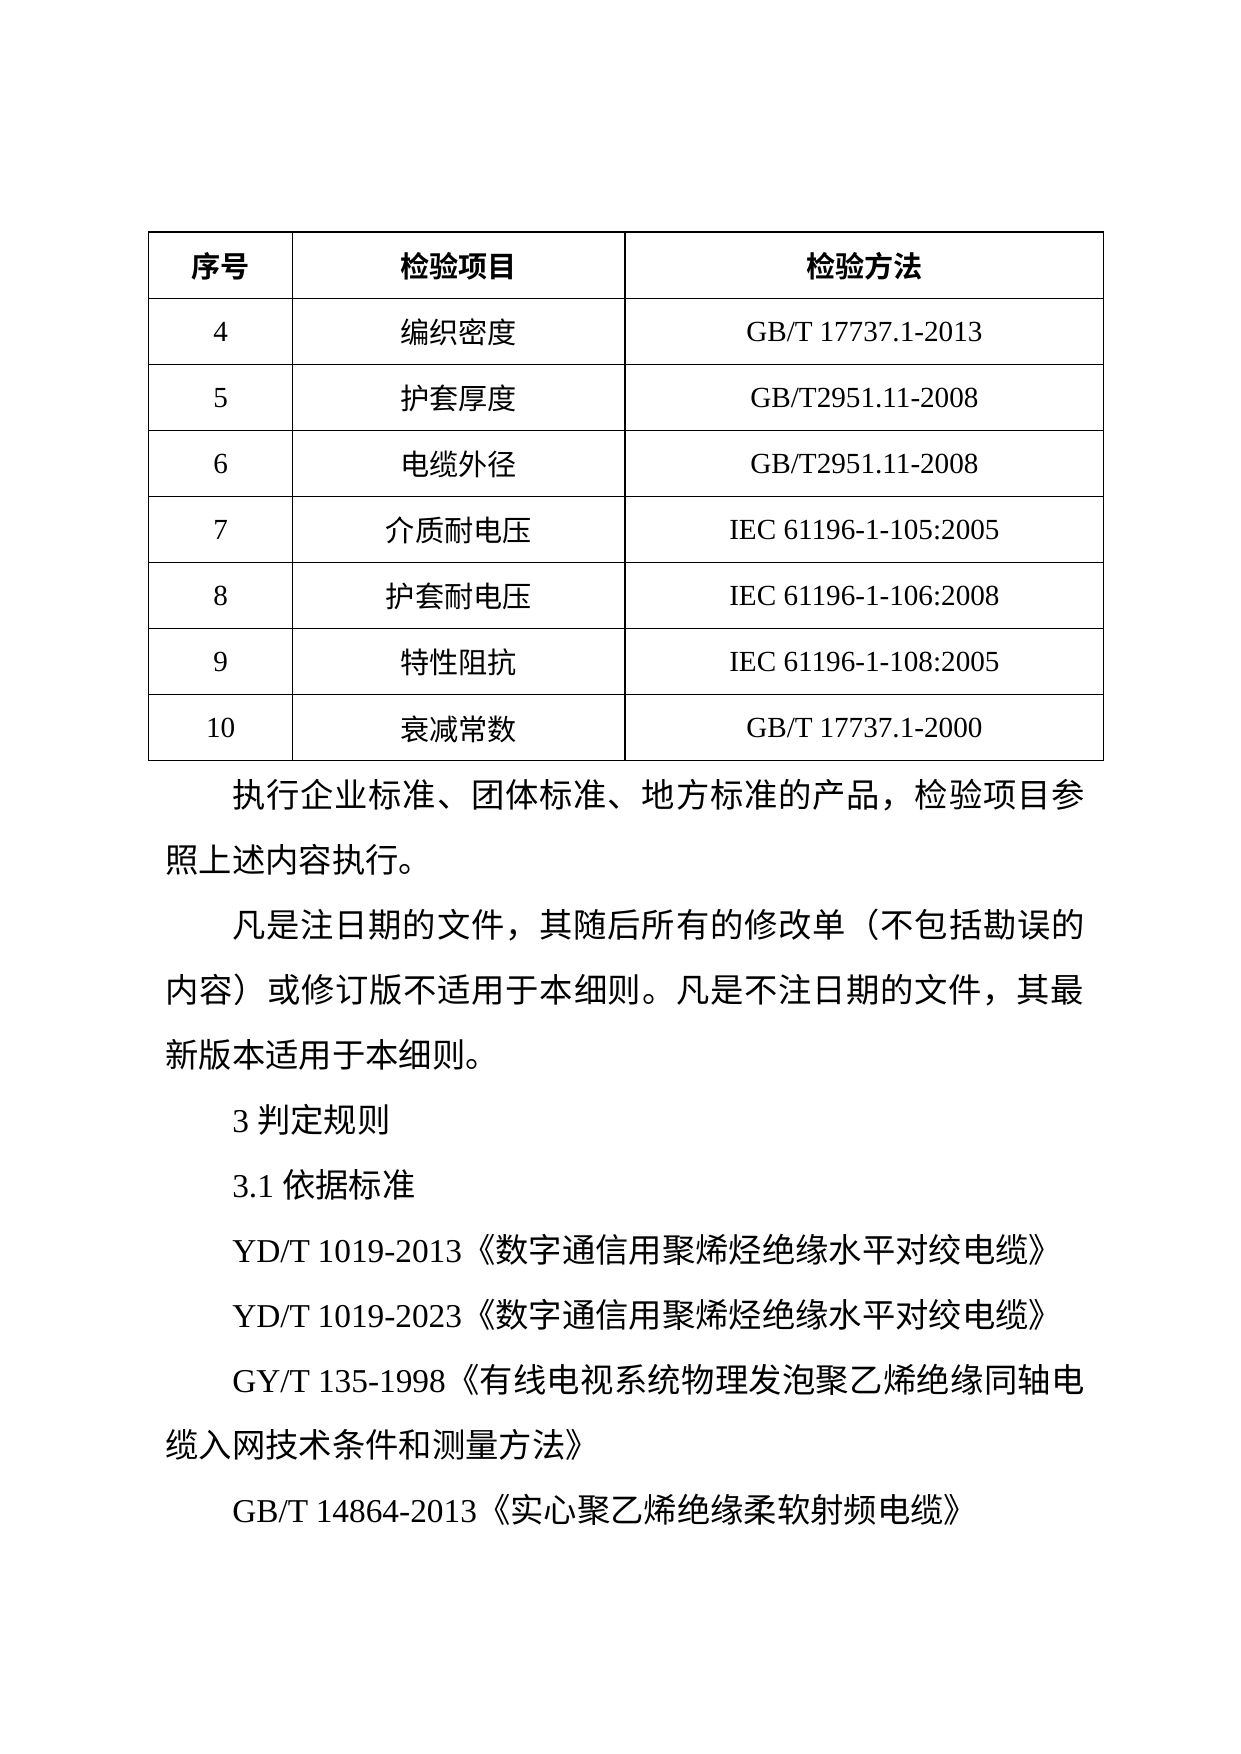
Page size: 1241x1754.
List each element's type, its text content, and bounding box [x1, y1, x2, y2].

table_cell 10 [149, 695, 292, 760]
table_cell 护套厚度 [293, 365, 624, 429]
table_cell 衰减常数 [293, 695, 624, 760]
table_cell 9 [149, 629, 292, 694]
text 3 判定规则 [165, 1086, 1087, 1151]
table_cell GB/T 17737.1-2000 [626, 695, 1103, 760]
table_cell 编织密度 [293, 299, 624, 363]
text GB/T 14864-2013《实心聚乙烯绝缘柔软射频电缆》 [165, 1476, 1087, 1541]
table_cell 5 [149, 365, 292, 429]
table_cell GB/T2951.11-2008 [626, 365, 1103, 429]
table_cell GB/T 17737.1-2013 [626, 299, 1103, 363]
table_cell IEC 61196-1-105:2005 [626, 497, 1103, 562]
table_cell 护套耐电压 [293, 563, 624, 628]
table_header 序号 [149, 233, 292, 297]
table_cell 4 [149, 299, 292, 363]
text 凡是注日期的文件，其随后所有的修改单（不包括勘误的内容）或修订版不适用于本细则。凡是不注日期的文件，其最新版本适用于本细则。 [165, 891, 1087, 1086]
text 执行企业标准、团体标准、地方标准的产品，检验项目参照上述内容执行。 [165, 761, 1087, 891]
table_cell 7 [149, 497, 292, 562]
table_cell 电缆外径 [293, 431, 624, 496]
text GY/T 135-1998《有线电视系统物理发泡聚乙烯绝缘同轴电缆入网技术条件和测量方法》 [165, 1346, 1087, 1476]
table_header 检验项目 [293, 233, 624, 297]
table_header 检验方法 [626, 233, 1103, 297]
table_cell IEC 61196-1-106:2008 [626, 563, 1103, 628]
table_cell GB/T2951.11-2008 [626, 431, 1103, 496]
text YD/T 1019-2023《数字通信用聚烯烃绝缘水平对绞电缆》 [165, 1281, 1087, 1346]
text YD/T 1019-2013《数字通信用聚烯烃绝缘水平对绞电缆》 [165, 1216, 1087, 1281]
table_cell IEC 61196-1-108:2005 [626, 629, 1103, 694]
table_cell 6 [149, 431, 292, 496]
table_cell 介质耐电压 [293, 497, 624, 562]
text 3.1 依据标准 [165, 1151, 1087, 1216]
table_cell 8 [149, 563, 292, 628]
table_cell 特性阻抗 [293, 629, 624, 694]
